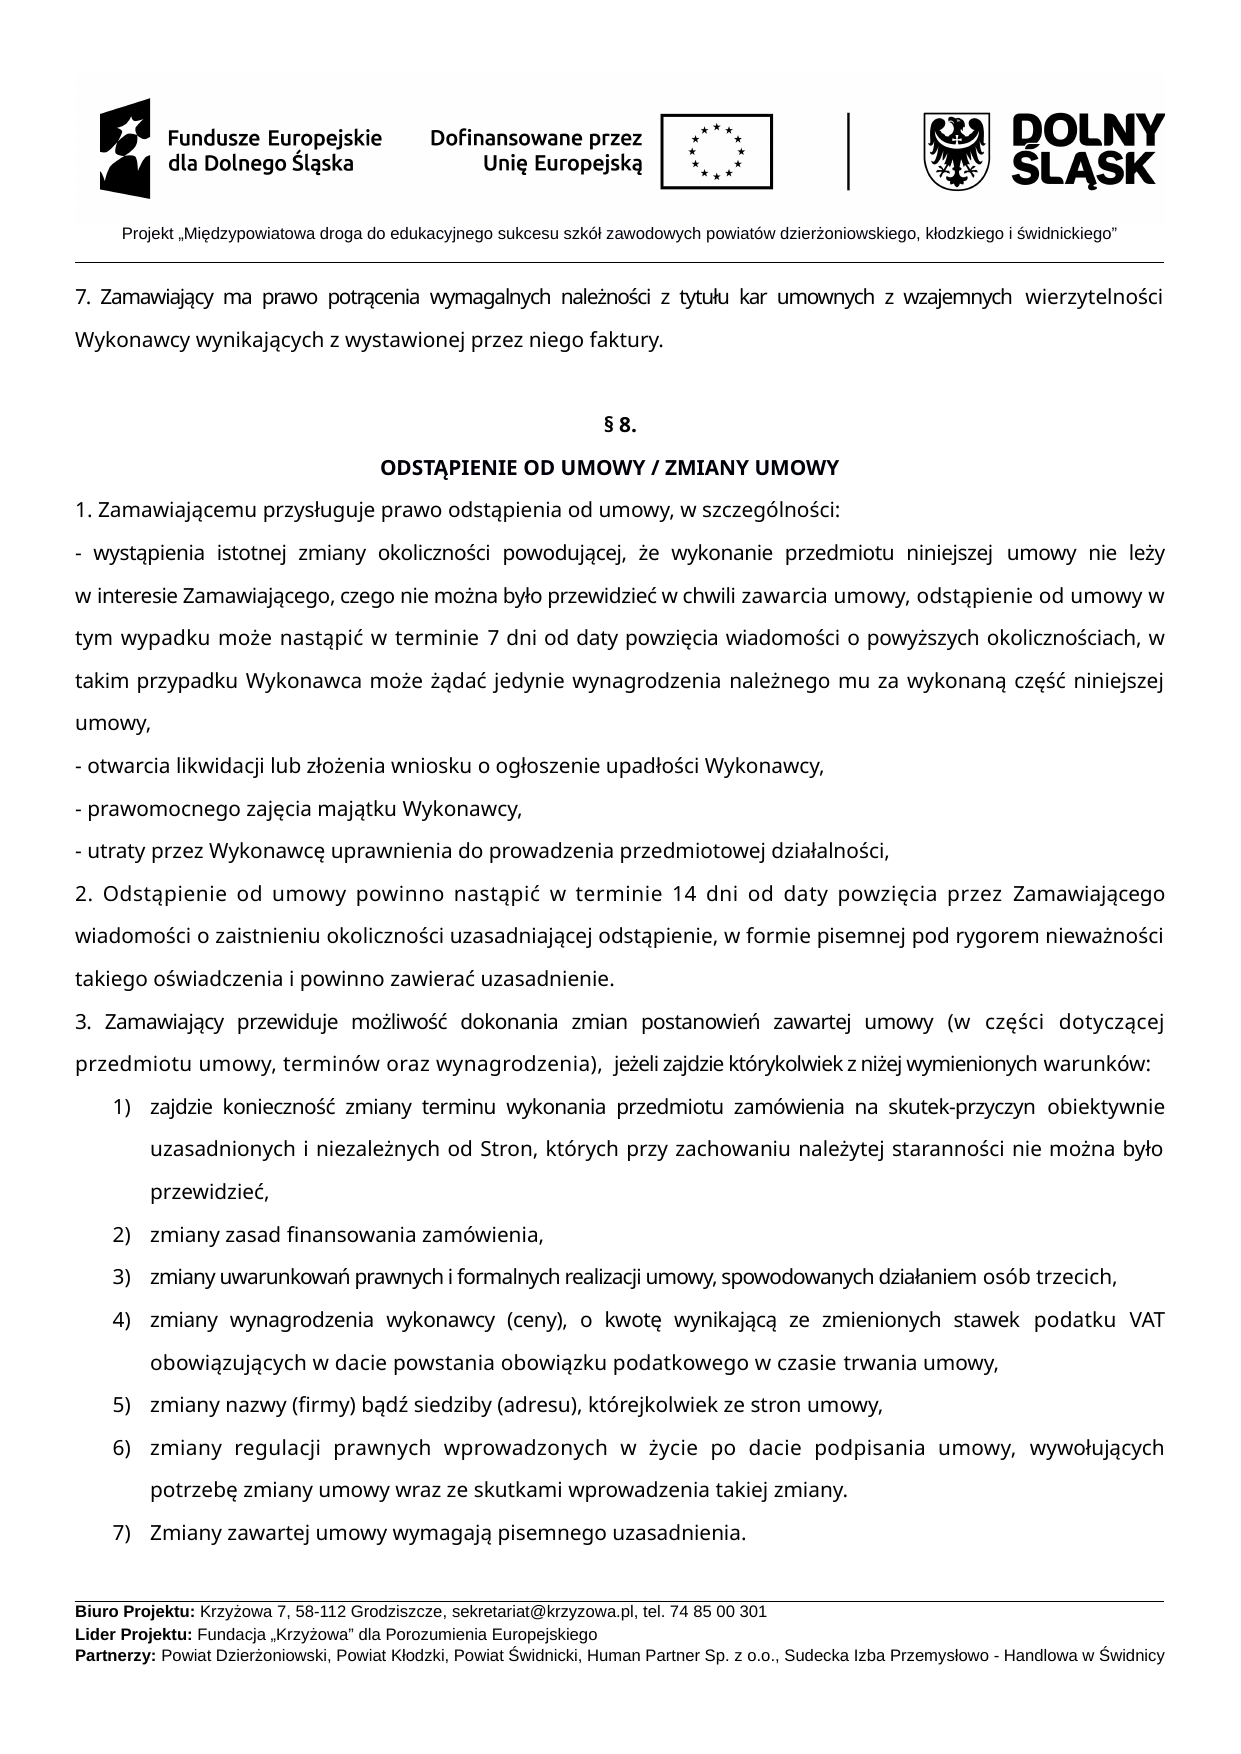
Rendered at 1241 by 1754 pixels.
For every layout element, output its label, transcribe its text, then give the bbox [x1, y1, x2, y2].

text - prawomocnego zajęcia majątku Wykonawcy, [75, 794, 1165, 822]
list zmiany uwarunkowań prawnych i formalnych realizacji umowy, spowodowanych działaniem osób trzecich, [112, 1262, 1165, 1291]
text - otwarcia likwidacji lub złożenia wniosku o ogłoszenie upadłości Wykonawcy, [75, 751, 1165, 779]
list zajdzie konieczność zmiany terminu wykonania przedmiotu zamówienia na skutek-przyczyn obiektywnie uzasadnionych i niezależnych od Stron, których przy zachowaniu należytej staranności nie można było przewidzieć, [112, 1092, 1165, 1206]
text 7. Zamawiający ma prawo potrącenia wymagalnych należności z tytułu kar umownych z wzajemnych wierzytelności Wykonawcy wynikających z wystawionej przez niego faktury. [75, 282, 1163, 353]
list zmiany regulacji prawnych wprowadzonych w życie po dacie podpisania umowy, wywołujących potrzebę zmiany umowy wraz ze skutkami wprowadzenia takiej zmiany. [112, 1433, 1165, 1504]
list Zmiany zawartej umowy wymagają pisemnego uzasadnienia. [112, 1518, 1165, 1546]
list zmiany zasad finansowania zamówienia, [112, 1220, 1165, 1248]
list zmiany wynagrodzenia wykonawcy (ceny), o kwotę wynikającą ze zmienionych stawek podatku VAT obowiązujących w dacie powstania obowiązku podatkowego w czasie trwania umowy, [112, 1305, 1165, 1376]
picture [75, 73, 1166, 224]
text ODSTĄPIENIE OD UMOWY / ZMIANY UMOWY [75, 453, 1144, 481]
list zmiany nazwy (firmy) bądź siedziby (adresu), którejkolwiek ze stron umowy, [112, 1390, 1165, 1419]
text 1. Zamawiającemu przysługuje prawo odstąpienia od umowy, w szczególności: [75, 496, 1165, 524]
text 2. Odstąpienie od umowy powinno nastąpić w terminie 14 dni od daty powzięcia przez Zamawiającego wiadomości o zaistnieniu okoliczności uzasadniającej odstąpienie, w formie pisemnej pod rygorem nieważności takiego oświadczenia i powinno zawierać uzasadnienie. [75, 879, 1165, 993]
text - wystąpienia istotnej zmiany okoliczności powodującej, że wykonanie przedmiotu niniejszej umowy nie leży w interesie Zamawiającego, czego nie można było przewidzieć w chwili zawarcia umowy, odstąpienie od umowy w tym wypadku może nastąpić w terminie 7 dni od daty powzięcia wiadomości o powyższych okolicznościach, w takim przypadku Wykonawca może żądać jedynie wynagrodzenia należnego mu za wykonaną część niniejszej umowy, [75, 538, 1165, 737]
text 3. Zamawiający przewiduje możliwość dokonania zmian postanowień zawartej umowy (w części dotyczącej przedmiotu umowy, terminów oraz wynagrodzenia), jeżeli zajdzie którykolwiek z niżej wymienionych warunków: [75, 1007, 1165, 1078]
text § 8. [75, 410, 1165, 439]
text - utraty przez Wykonawcę uprawnienia do prowadzenia przedmiotowej działalności, [75, 836, 1165, 865]
